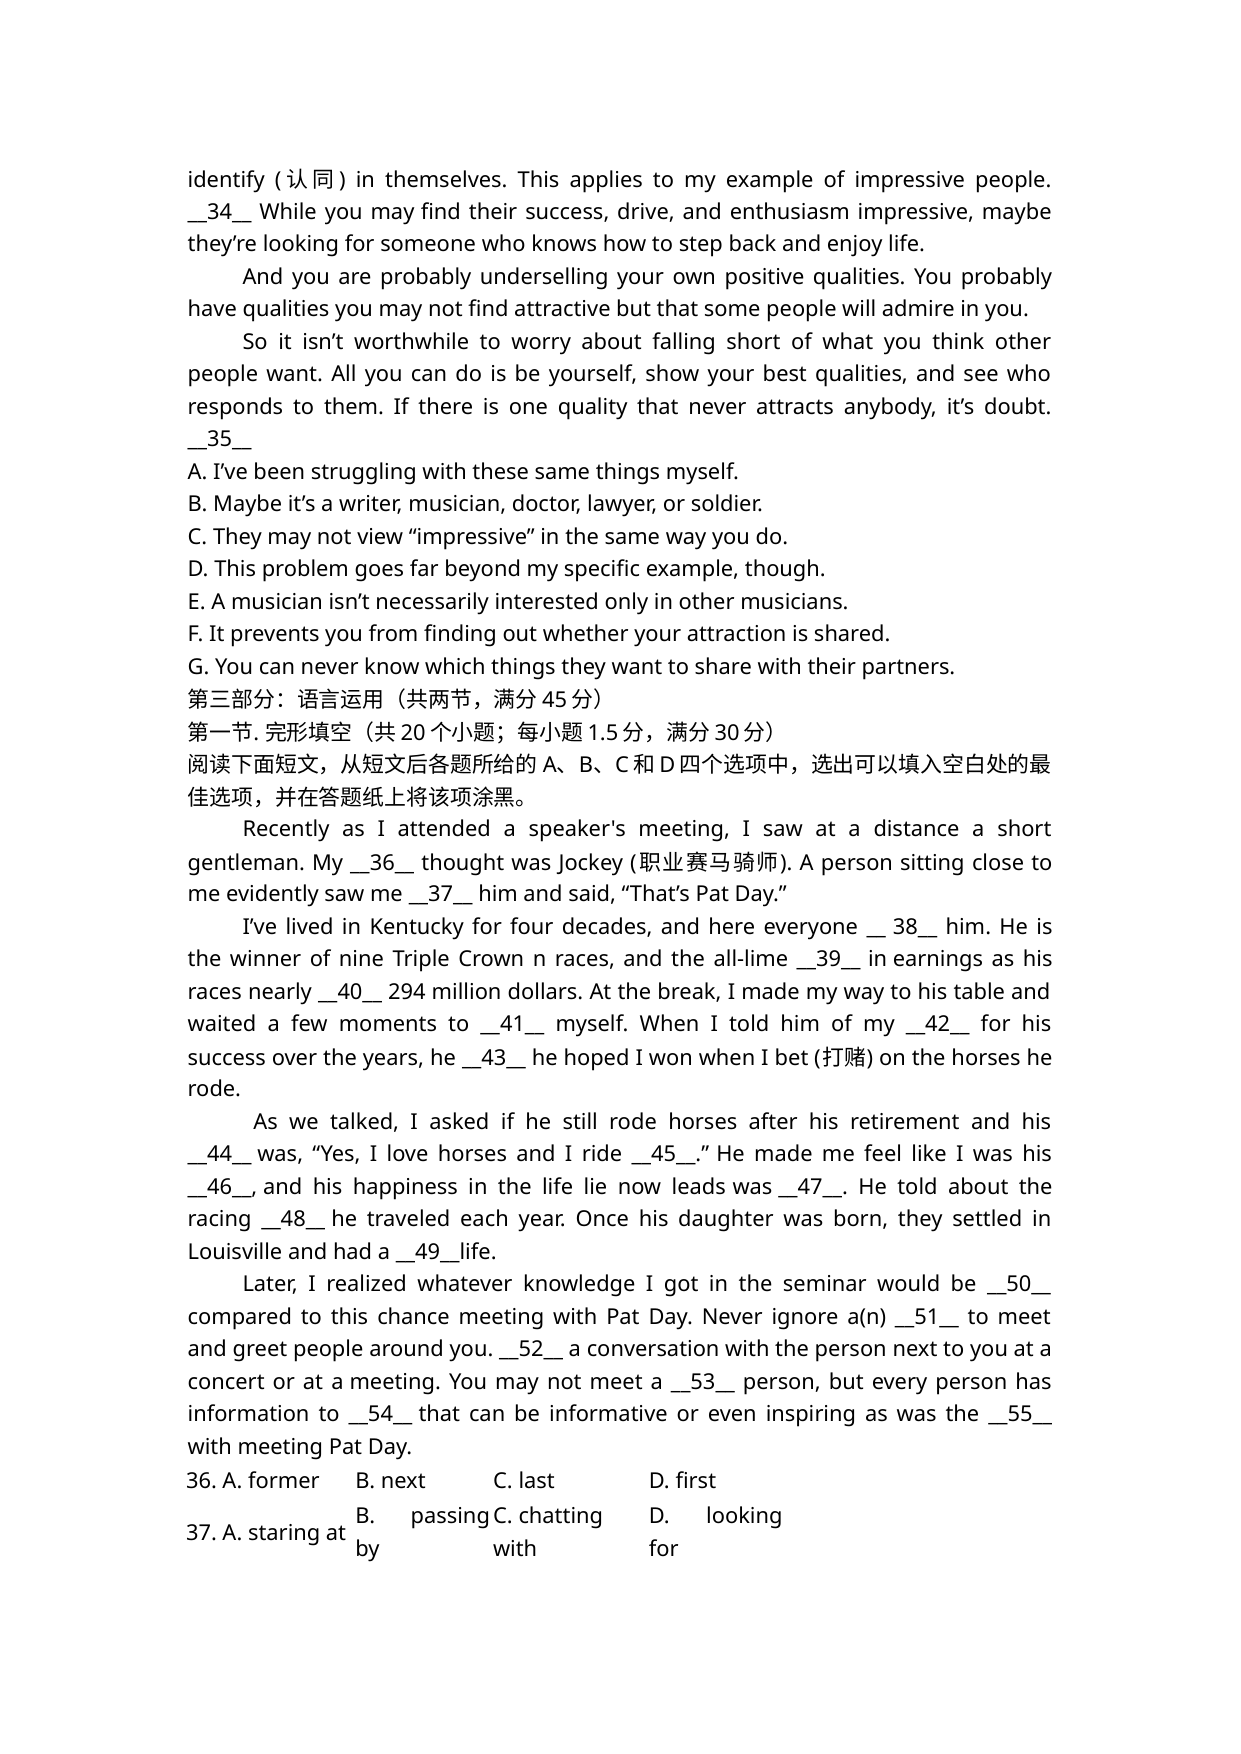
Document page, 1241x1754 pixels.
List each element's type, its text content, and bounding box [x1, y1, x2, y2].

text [187, 162, 1053, 259]
table_cell C. chatting with [491, 1498, 647, 1566]
table_cell 37. A. staring at [184, 1498, 354, 1566]
text E. A musician isn’t necessarily interested only in other musicians. [187, 584, 1053, 617]
text F. It prevents you from finding out whether your attraction is shared. [187, 617, 1053, 649]
text Recently as I attended a speaker's meeting, I saw at a distance a short gentleman. My __36__ thought was Jockey (职业赛马骑师). A person sitting close to me evidently saw me __37__ him and said, “That’s Pat Day.” [187, 812, 1053, 909]
text 阅读下面短文，从短文后各题所给的A、B、C和D四个选项中，选出可以填入空白处的最佳选项，并在答题纸上将该项涂黑。 [187, 747, 1053, 812]
text Later, I realized whatever knowledge I got in the seminar would be __50__ compared to this chance meeting with Pat Day. Never ignore a(n) __51__ to meet and greet people around you. __52__ a conversation with the person next to you at a concert or at a meeting. You may not meet a __53__ person, but every person has information to __54__ that can be informative or even inspiring as was the __55__ with meeting Pat Day. [187, 1267, 1053, 1462]
text C. They may not view “impressive” in the same way you do. [187, 519, 1053, 552]
text D. This problem goes far beyond my specific example, though. [187, 552, 1053, 584]
text I’ve lived in Kentucky for four decades, and here everyone __ 38__ him. He is the winner of nine Triple Crown n races, and the all-lime __39__ in earnings as his races nearly __40__ 294 million dollars. At the break, I made my way to his table and waited a few moments to __41__ myself. When I told him of my __42__ for his success over the years, he __43__ he hoped I won when I bet (打赌) on the horses he rode. [187, 909, 1053, 1104]
text So it isn’t worthwhile to worry about falling short of what you think other people want. All you can do is be yourself, show your best qualities, and see who responds to them. If there is one quality that never attracts anybody, it’s doubt. __35__ [187, 324, 1053, 454]
table_header D. first [647, 1462, 784, 1498]
table_cell D. looking for [647, 1498, 784, 1566]
text As we talked, I asked if he still rode horses after his retirement and his __44__ was, “Yes, I love horses and I ride __45__.” He made me feel like I was his __46__, and his happiness in the life lie now leads was __47__. He told about the racing __48__ he traveled each year. Once his daughter was born, they settled in Louisville and had a __49__life. [187, 1104, 1053, 1267]
table_header B. next [354, 1462, 491, 1498]
text G. You can never know which things they want to share with their partners. [187, 649, 1053, 682]
table_header 36. A. former [184, 1462, 354, 1498]
text 第一节. 完形填空（共20个小题；每小题1.5分，满分30分） [187, 714, 1053, 747]
text A. I’ve been struggling with these same things myself. [187, 454, 1053, 487]
table_header C. last [491, 1462, 647, 1498]
text 第三部分：语言运用（共两节，满分45分） [187, 682, 1053, 714]
table_cell B. passing by [354, 1498, 491, 1566]
text And you are probably underselling your own positive qualities. You probably have qualities you may not find attractive but that some people will admire in you. [187, 259, 1053, 324]
text B. Maybe it’s a writer, musician, doctor, lawyer, or soldier. [187, 487, 1053, 519]
